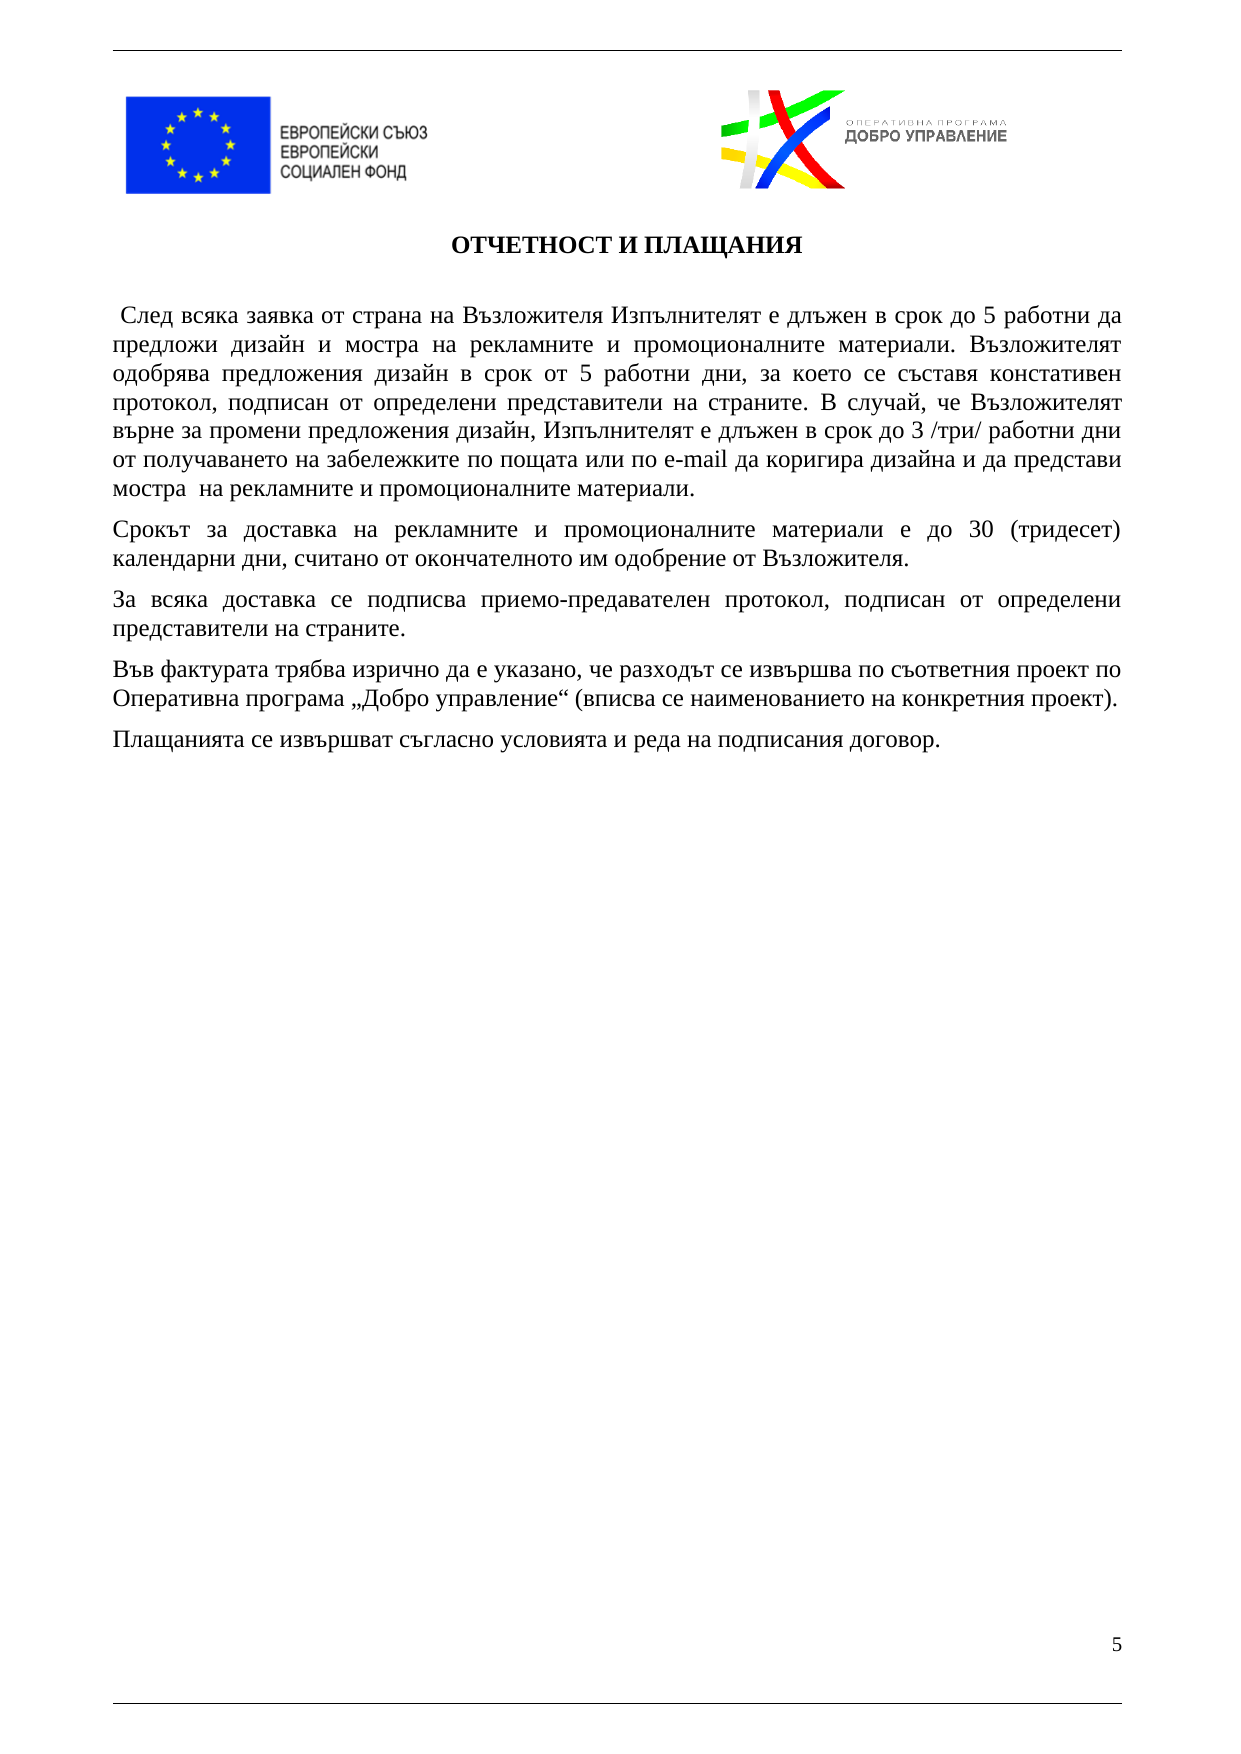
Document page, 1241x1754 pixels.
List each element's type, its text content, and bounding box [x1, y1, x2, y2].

picture [112, 86, 457, 207]
text Плащанията се извършват съгласно условията и реда на подписания договор. [112, 724, 1122, 753]
text След всяка заявка от страна на Възложителя Изпълнителят е длъжен в срок до 5 работни да предложи дизайн и мостра на рекламните и промоционалните материали. Възложителят одобрява предложения дизайн в срок от 5 работни дни, за което се съставя констативен протокол, подписан от определени представители на страните. В случай, че Възложителят върне за промени предложения дизайн, Изпълнителят е длъжен в срок до 3 /три/ работни дни от получаването на забележките по пощата или по e-mail да коригира дизайна и да представи мостра на рекламните и промоционалните материали. [112, 301, 1122, 502]
text Срокът за доставка на рекламните и промоционалните материали е до 30 (тридесет) календарни дни, считано от окончателното им одобрение от Възложителя. [112, 514, 1122, 572]
text За всяка доставка се подписва приемо-предавателен протокол, подписан от определени представители на страните. [112, 584, 1122, 642]
text ОТЧЕТНОСТ И ПЛАЩАНИЯ [112, 231, 1122, 259]
text Във фактурата трябва изрично да е указано, че разходът се извършва по съответния проект по Оперативна програма „Добро управление“ (вписва се наименованието на конкретния проект). [112, 654, 1122, 712]
picture [696, 73, 1014, 207]
